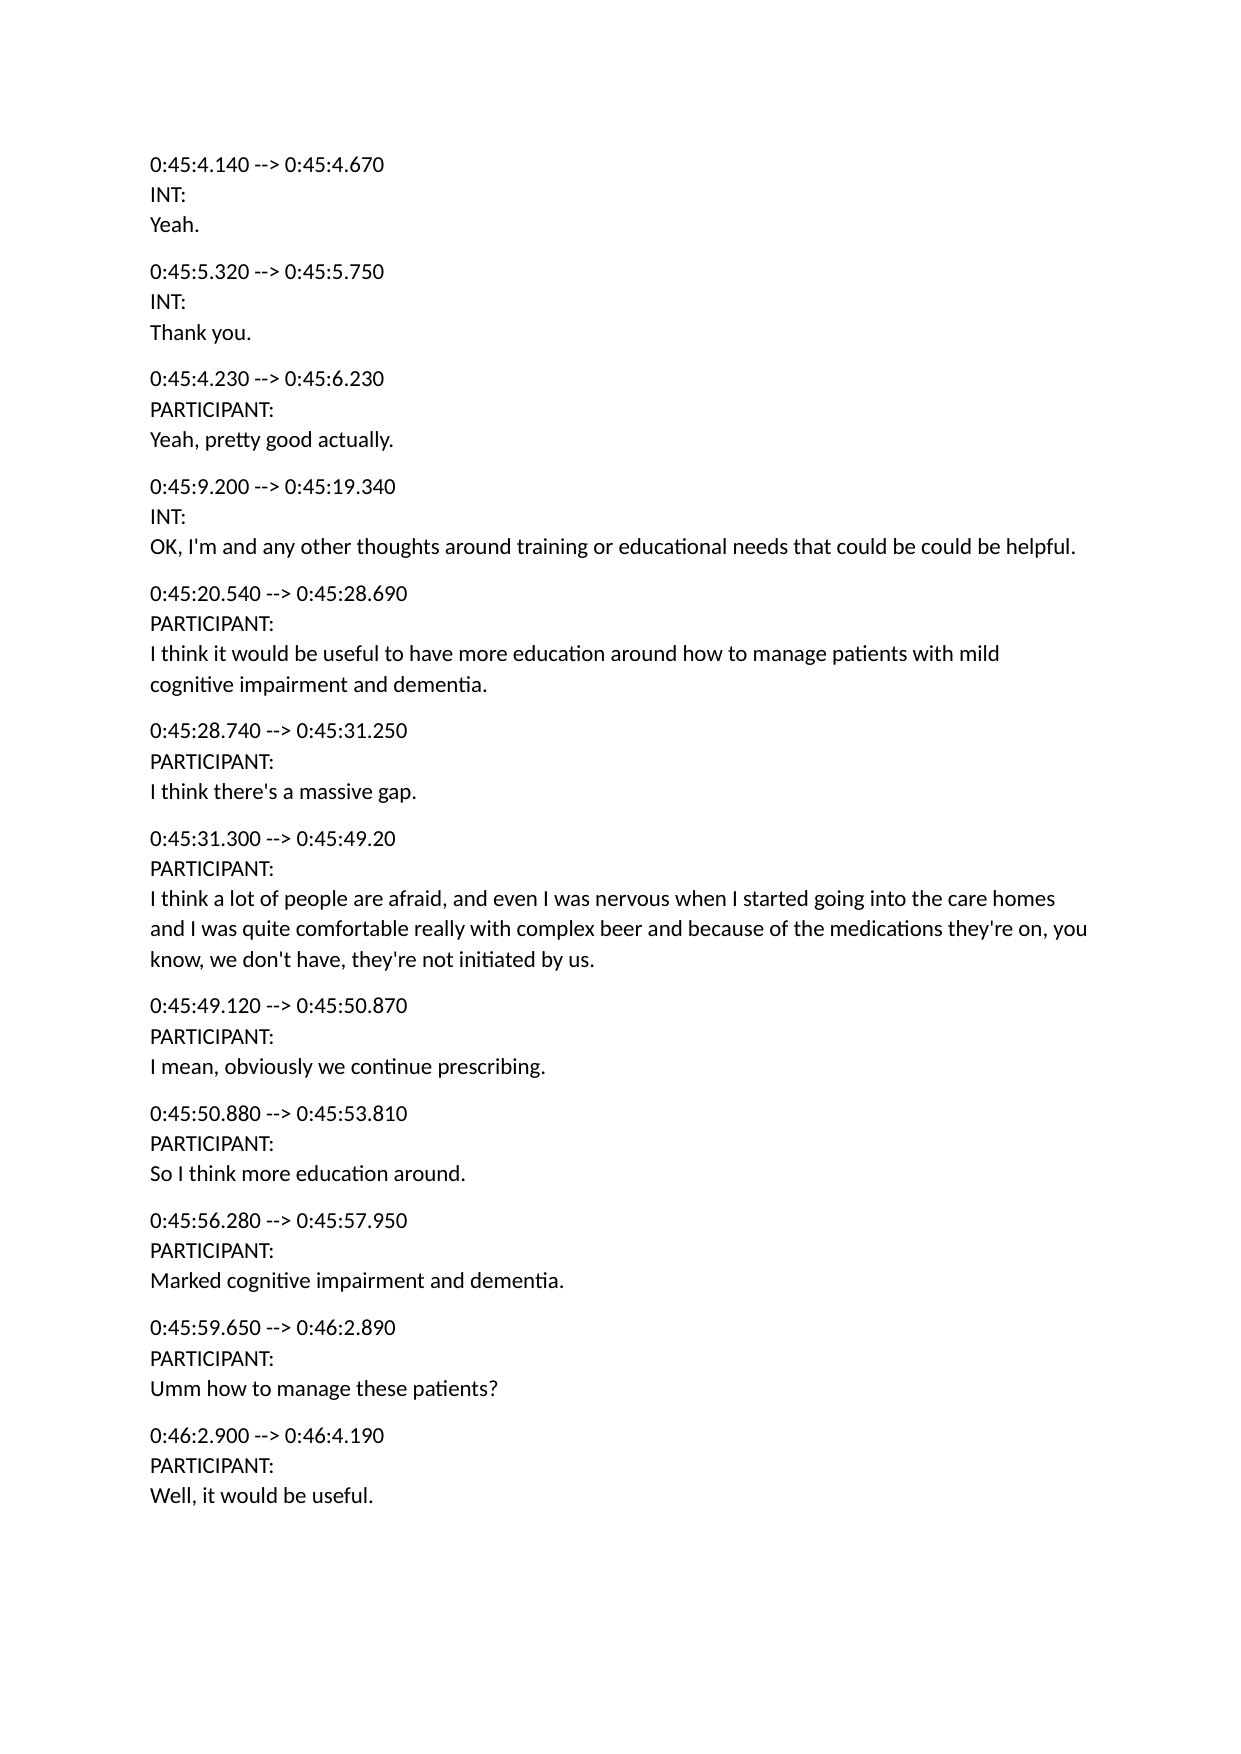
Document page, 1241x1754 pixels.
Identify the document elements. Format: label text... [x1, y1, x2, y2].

text 0:46:2.900 --> 0:46:4.190 PARTICIPANT: Well, it would be useful. [150, 1421, 1090, 1509]
text 0:45:5.320 --> 0:45:5.750 INT: Thank you. [150, 257, 1090, 346]
text 0:45:4.230 --> 0:45:6.230 PARTICIPANT: Yeah, pretty good actually. [150, 364, 1090, 453]
text 0:45:4.140 --> 0:45:4.670 INT: Yeah. [150, 150, 1090, 238]
text 0:45:31.300 --> 0:45:49.20 PARTICIPANT: I think a lot of people are afraid, and even I was nervous when I started going into the care homes and I was quite comfortable really with complex beer and because of the medications they're on, you know, we don't have, they're not initiated by us. [150, 824, 1090, 973]
text 0:45:20.540 --> 0:45:28.690 PARTICIPANT: I think it would be useful to have more education around how to manage patients with mild cognitive impairment and dementia. [150, 579, 1090, 698]
text 0:45:59.650 --> 0:46:2.890 PARTICIPANT: Umm how to manage these patients? [150, 1313, 1090, 1402]
text 0:45:28.740 --> 0:45:31.250 PARTICIPANT: I think there's a massive gap. [150, 717, 1090, 805]
text 0:45:56.280 --> 0:45:57.950 PARTICIPANT: Marked cognitive impairment and dementia. [150, 1206, 1090, 1295]
text 0:45:49.120 --> 0:45:50.870 PARTICIPANT: I mean, obviously we continue prescribing. [150, 992, 1090, 1080]
text 0:45:50.880 --> 0:45:53.810 PARTICIPANT: So I think more education around. [150, 1099, 1090, 1187]
text 0:45:9.200 --> 0:45:19.340 INT: OK, I'm and any other thoughts around training or educational needs that could be could be helpful. [150, 472, 1090, 560]
